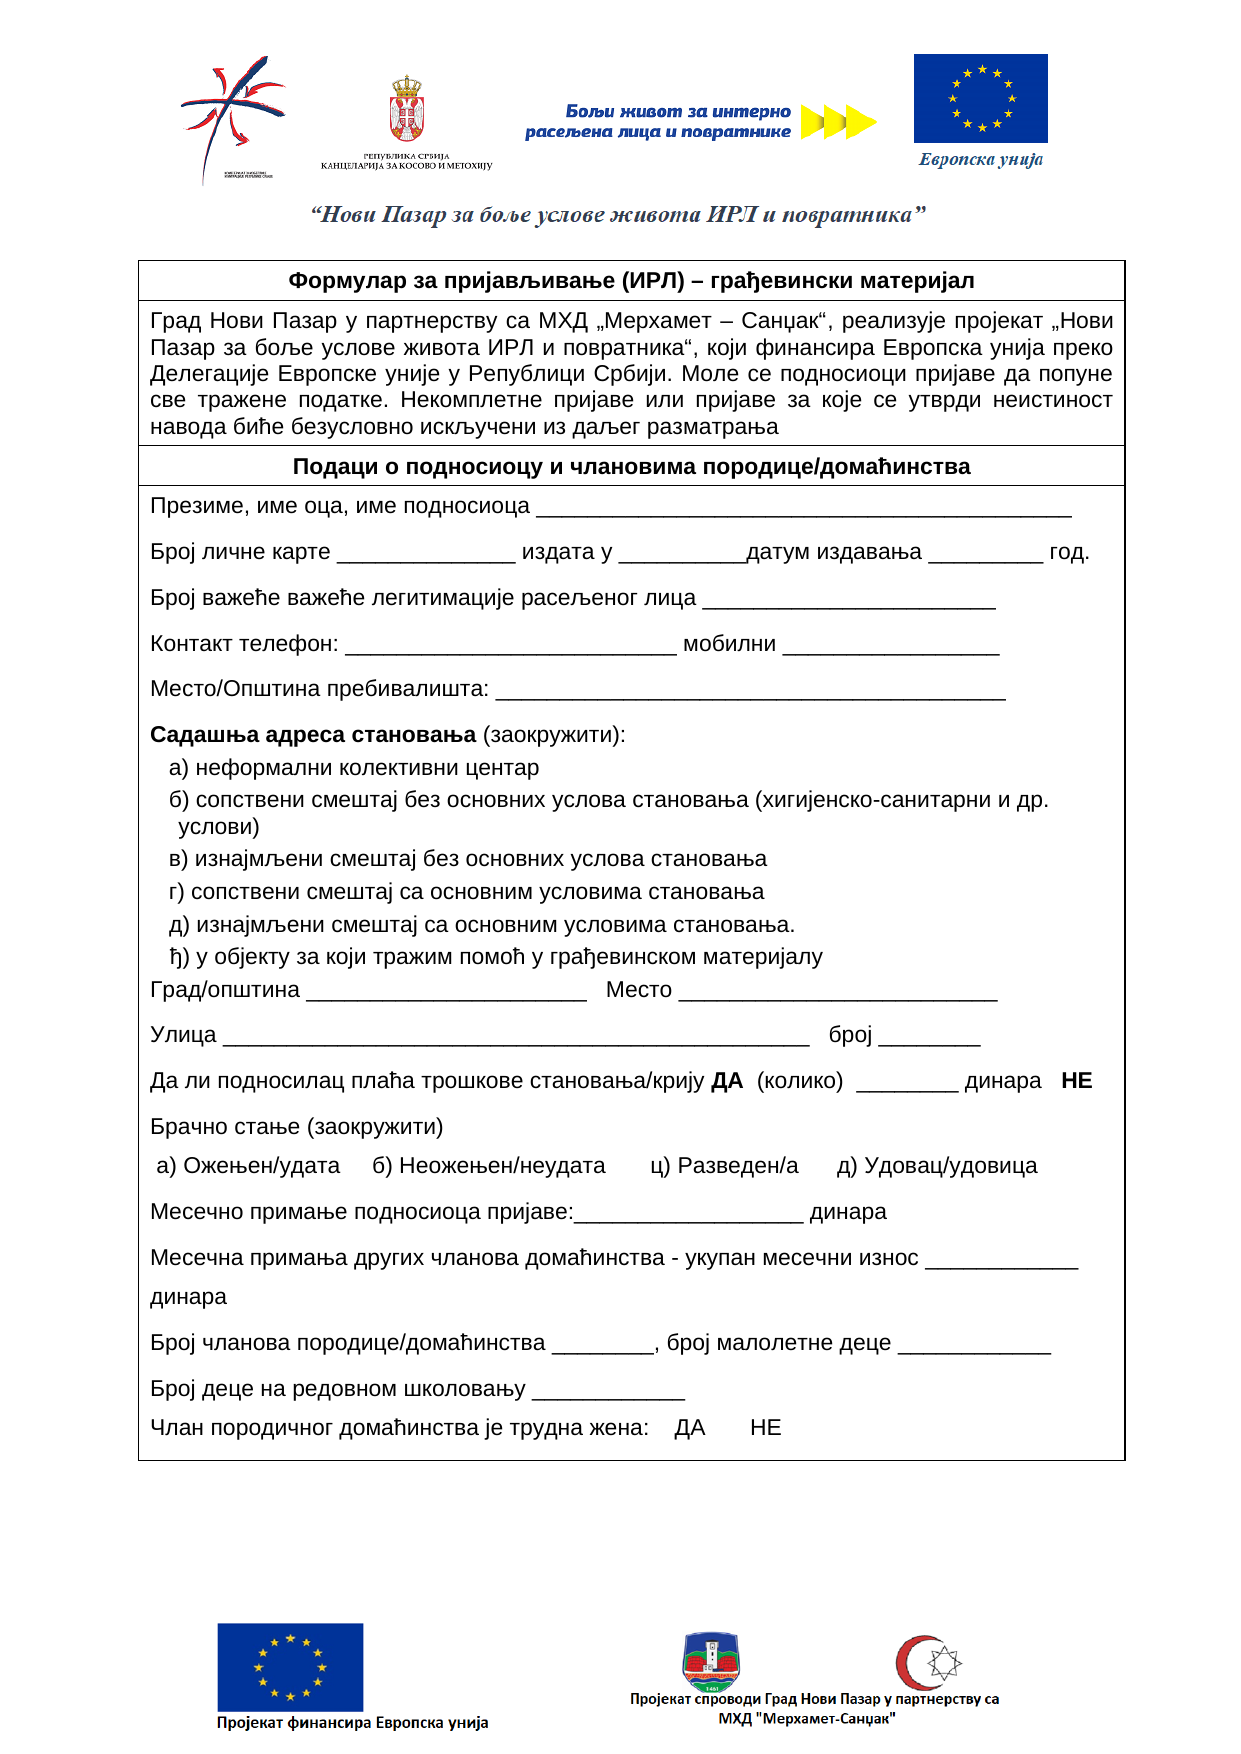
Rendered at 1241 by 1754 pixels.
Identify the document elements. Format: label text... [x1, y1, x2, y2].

table_cell Презиме, име оца, име подносиоца __________________________________________ Број личне карте ______________ издата у __________датум издавања _________ год. Број важеће важеће легитимације расељеног лица _______________________ Контакт телефон: __________________________ мобилни _________________ Место/Општина пребивалишта: ________________________________________ Садашња адреса становања (заокружити): а) неформални колективни центар б) сопствени смештај без основних услова становања (хигијенско-санитарни и др. услови) в) изнајмљени смештај без основних услова становања г) сопствени смештај са основним условима становања д) изнајмљени смештај са основним условима становања. ђ) у објекту за који тражим помоћ у грађевинском материјалу Град/општина ______________________ Место _________________________ Улица ______________________________________________ број ________ Да ли подносилац плаћа трошкове становања/крију ДА (колико) ________ динара НЕ Брачно стање (заокружити) а) Ожењен/удата б) Неожењен/неудата ц) Разведен/а д) Удовац/удовица Месечно примање подносиоца пријаве:__________________ динара Месечна примања других чланова домаћинства - укупан месечни износ ____________ динара Број чланова породице/домаћинства ________, број малолетне деце ____________ Број деце на редовном школовању ____________ Члан породичног домаћинства је трудна жена: ДА НЕ [139, 486, 1124, 1460]
table_cell Подаци о подносиоцу и члановима породице/домаћинства [139, 446, 1124, 485]
picture [150, 42, 1091, 232]
table_cell Град Нови Пазар у партнерству са МХД „Мерхамет – Санџак“, реализује пројекат „Нови Пазар за боље услове живота ИРЛ и повратника“, који финансира Европска унија преко Делегације Европске уније у Републици Србији. Моле се подносиоци пријаве да попуне све тражене податке. Некомплетне пријаве или пријаве за које се утврди неистиност навода биће безусловно искључени из даљег разматрања [139, 301, 1124, 445]
picture [150, 1621, 1091, 1736]
table_header Формулар за пријављивање (ИРЛ) – грађевински материјал [139, 261, 1124, 300]
